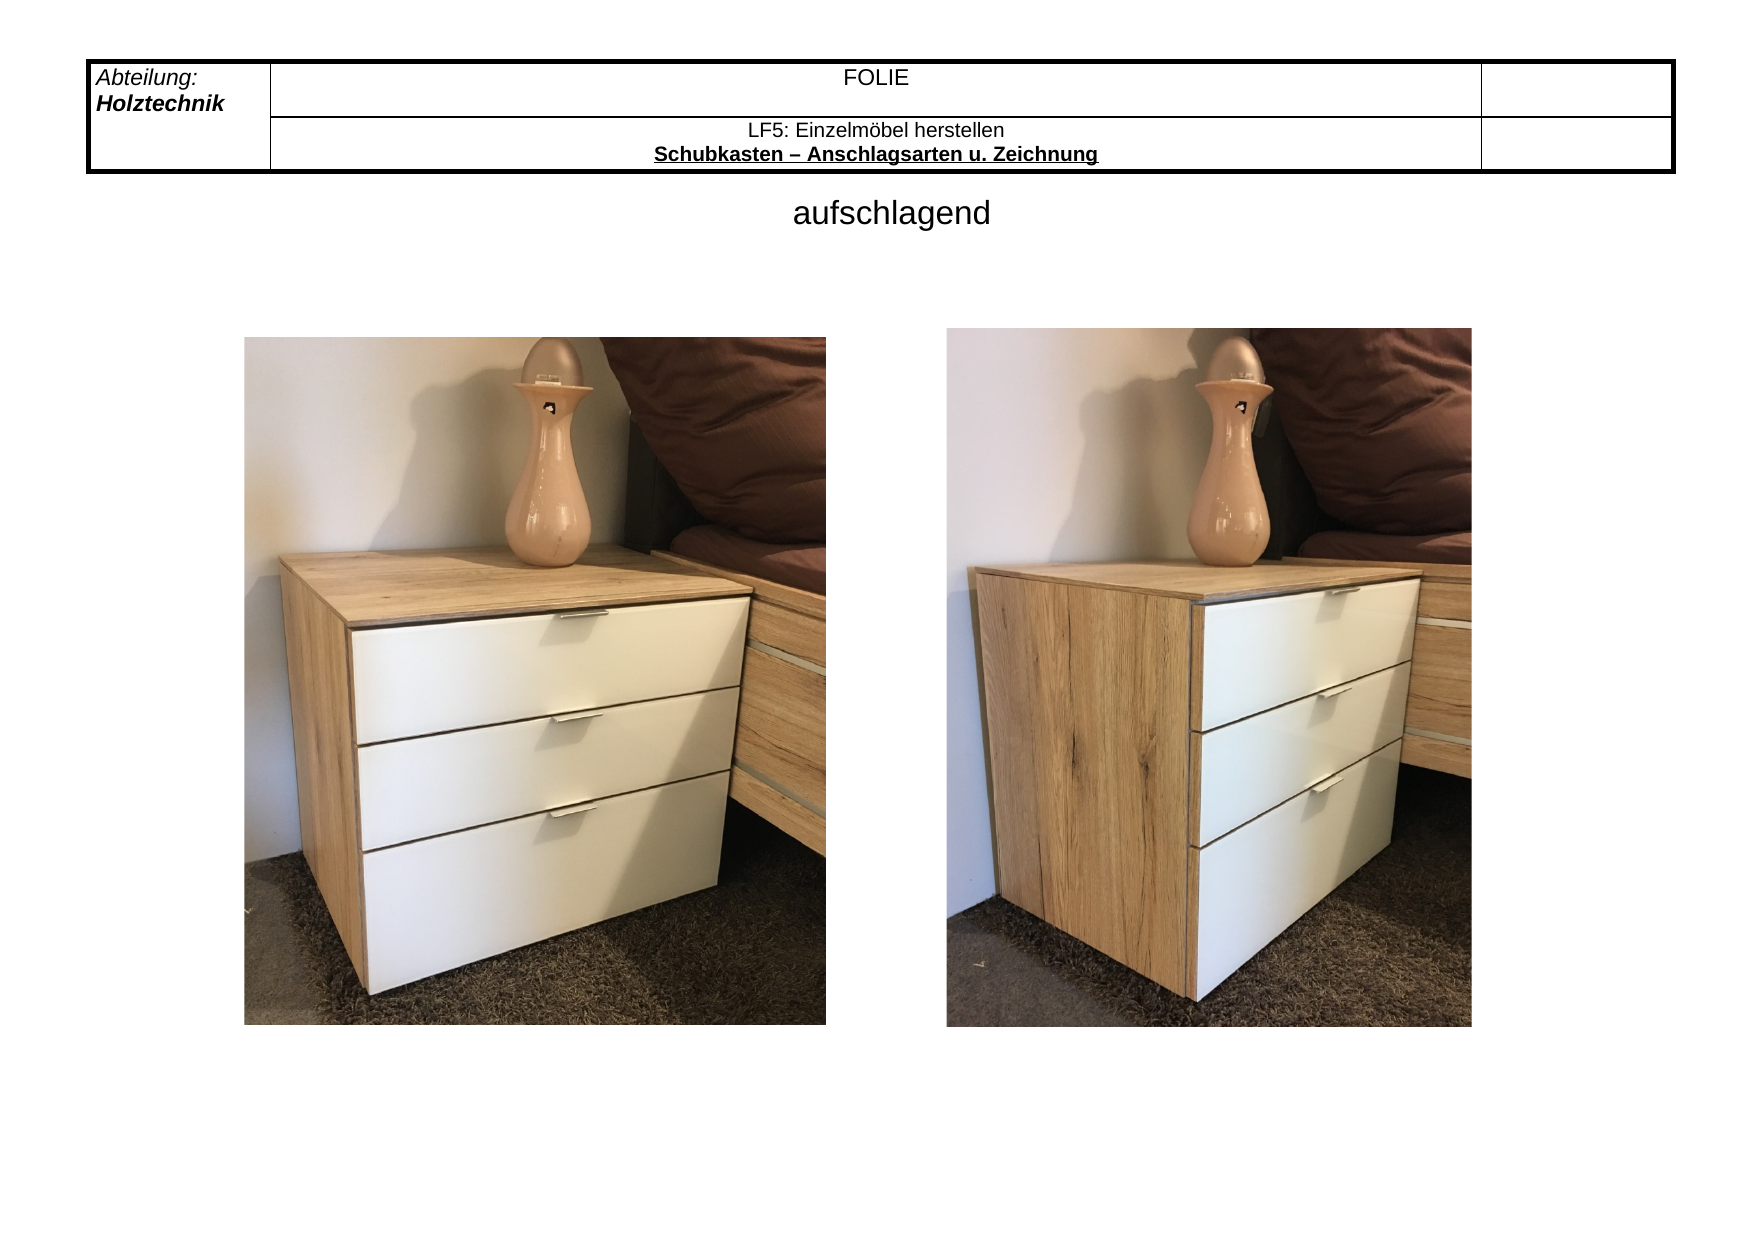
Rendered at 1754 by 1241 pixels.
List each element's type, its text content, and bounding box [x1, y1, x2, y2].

picture [244, 337, 826, 1025]
text aufschlagend [148, 193, 1636, 232]
picture [946, 328, 1472, 1027]
